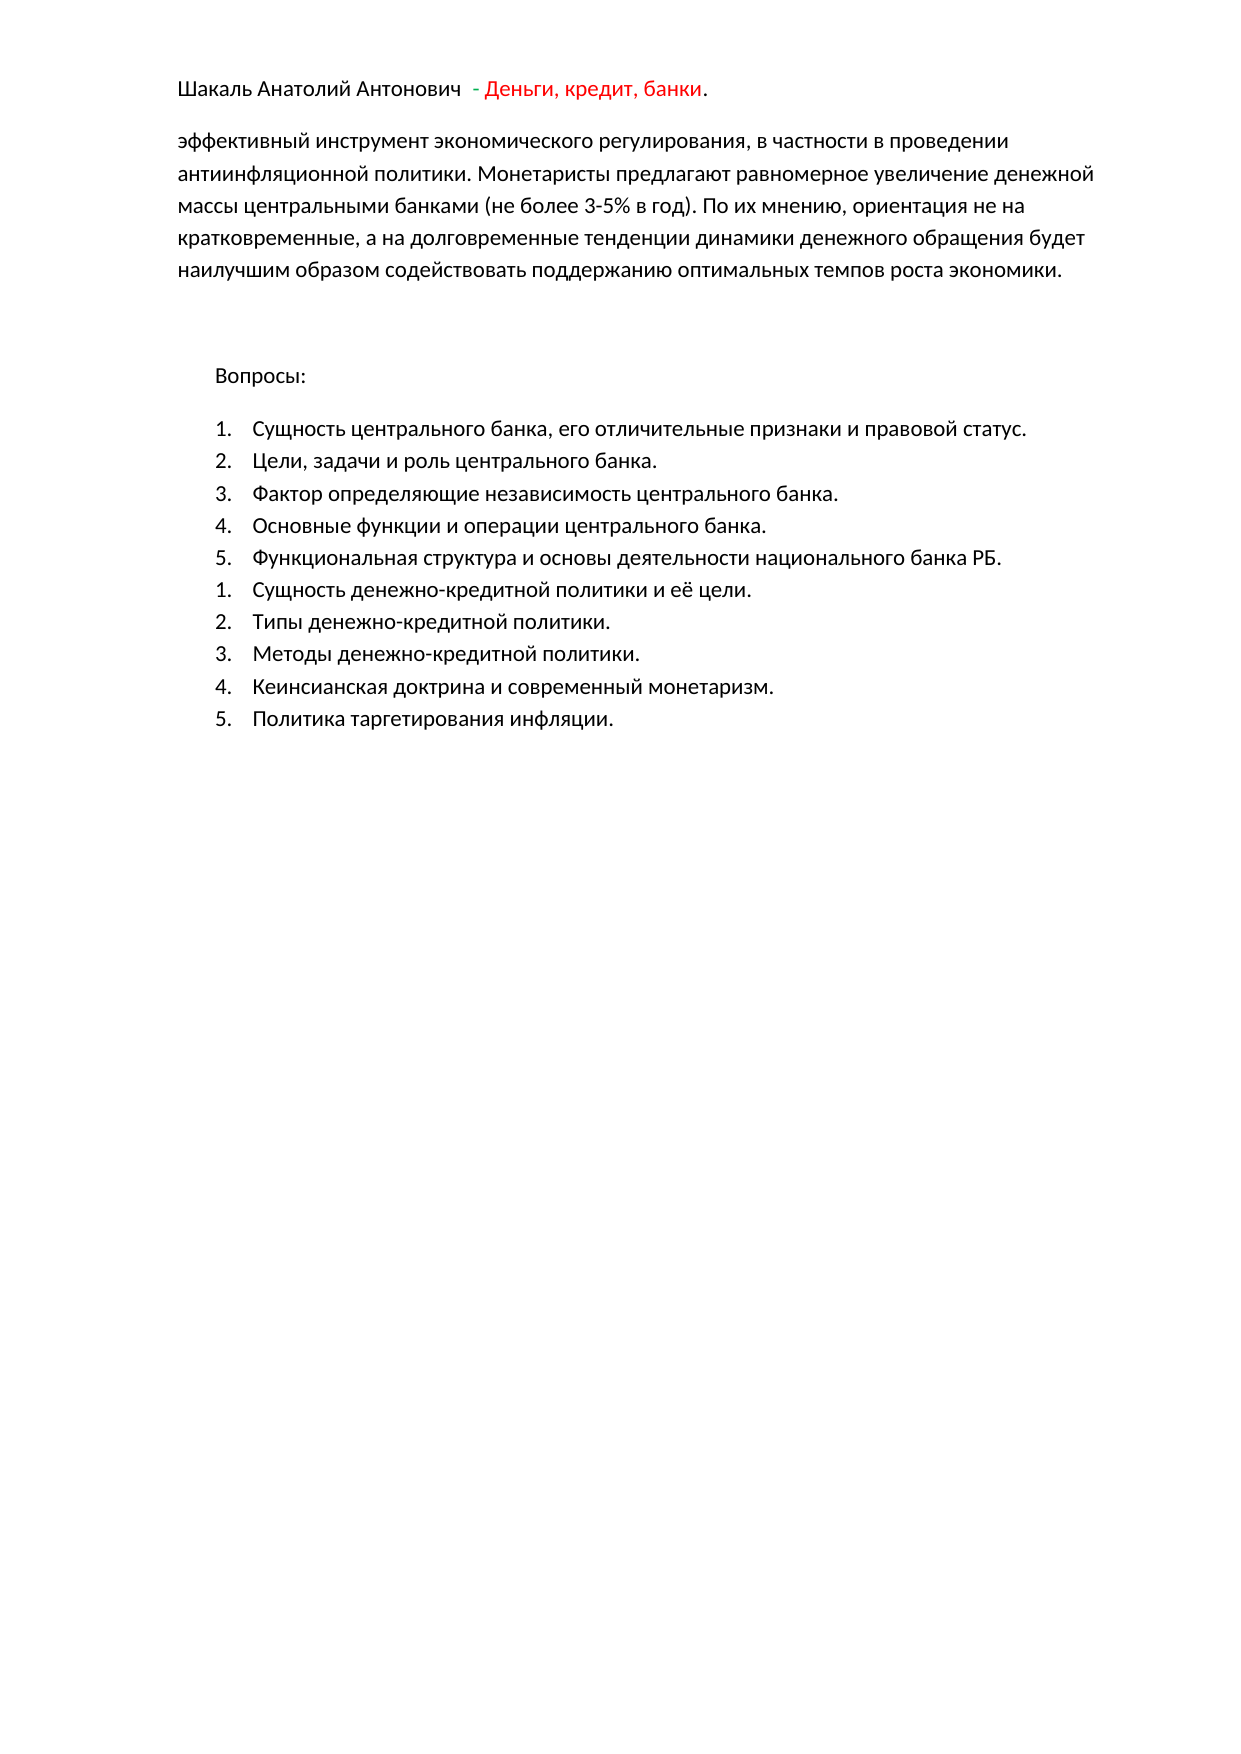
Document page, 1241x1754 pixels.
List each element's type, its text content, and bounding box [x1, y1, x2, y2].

list Сущность денежно-кредитной политики и её цели. [215, 575, 1152, 603]
text Вопросы: [177, 361, 1152, 389]
list Фактор определяющие независимость центрального банка. [215, 479, 1152, 507]
list Основные функции и операции центрального банка. [215, 511, 1152, 539]
list Функциональная структура и основы деятельности национального банка РБ. [215, 543, 1152, 571]
list Сущность центрального банка, его отличительные признаки и правовой статус. [215, 414, 1152, 442]
list Методы денежно-кредитной политики. [215, 639, 1152, 668]
list Цели, задачи и роль центрального банка. [215, 446, 1152, 474]
list Политика таргетирования инфляции. [215, 704, 1152, 732]
list Типы денежно-кредитной политики. [215, 607, 1152, 635]
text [177, 126, 1152, 283]
list Кеинсианская доктрина и современный монетаризм. [215, 672, 1152, 700]
